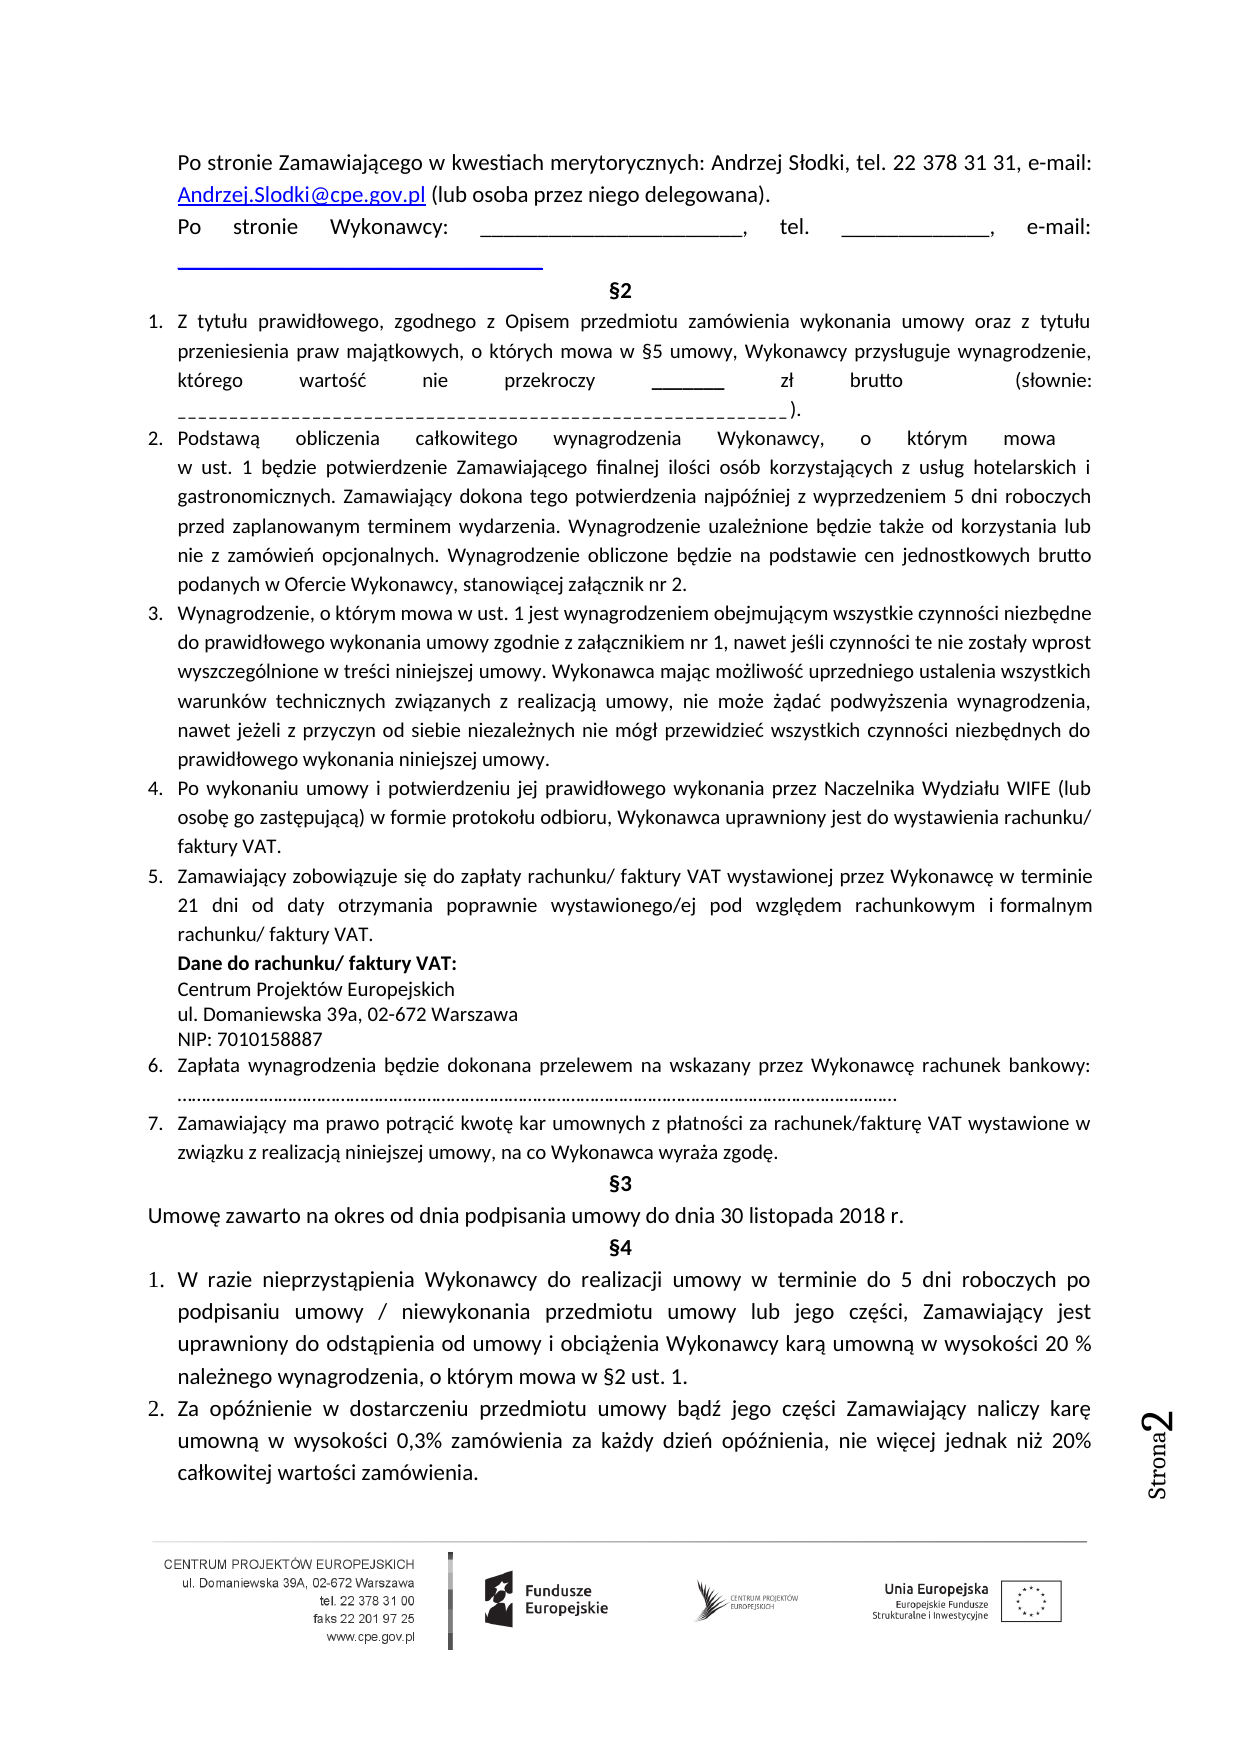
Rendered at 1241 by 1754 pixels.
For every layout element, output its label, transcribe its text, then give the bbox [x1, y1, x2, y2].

list NIP: 7010158887 [177, 1027, 1093, 1052]
list Zamawiający ma prawo potrącić kwotę kar umownych z płatności za rachunek/fakturę VAT wystawione w związku z realizacją niniejszej umowy, na co Wykonawca wyraża zgodę. [148, 1110, 1093, 1165]
list Podstawą obliczenia całkowitego wynagrodzenia Wykonawcy, o którym mowa w ust. 1 będzie potwierdzenie Zamawiającego finalnej ilości osób korzystających z usług hotelarskich i gastronomicznych. Zamawiający dokona tego potwierdzenia najpóźniej z wyprzedzeniem 5 dni roboczych przed zaplanowanym terminem wydarzenia. Wynagrodzenie uzależnione będzie także od korzystania lub nie z zamówień opcjonalnych. Wynagrodzenie obliczone będzie na podstawie cen jednostkowych brutto podanych w Ofercie Wykonawcy, stanowiącej załącznik nr 2. [148, 425, 1093, 597]
text Po stronie Wykonawcy: _______________________, tel. _____________, e-mail: ________________________________ [177, 212, 1093, 272]
list Po wykonaniu umowy i potwierdzeniu jej prawidłowego wykonania przez Naczelnika Wydziału WIFE (lub osobę go zastępującą) w formie protokołu odbioru, Wykonawca uprawniony jest do wystawienia rachunku/ faktury VAT. [148, 775, 1093, 859]
list Z tytułu prawidłowego, zgodnego z Opisem przedmiotu zamówienia wykonania umowy oraz z tytułu przeniesienia praw majątkowych, o których mowa w §5 umowy, Wykonawcy przysługuje wynagrodzenie, którego wartość nie przekroczy _______ zł brutto (słownie: ___________________________________________________________). [148, 309, 1093, 422]
picture [147, 1536, 1092, 1655]
list Zamawiający zobowiązuje się do zapłaty rachunku/ faktury VAT wystawionej przez Wykonawcę w terminie 21 dni od daty otrzymania poprawnie wystawionego/ej pod względem rachunkowym i formalnym rachunku/ faktury VAT. [148, 863, 1093, 947]
text §3 [148, 1169, 1093, 1197]
list Zapłata wynagrodzenia będzie dokonana przelewem na wskazany przez Wykonawcę rachunek bankowy:…………………………………………………………………………………………………………………………………… [148, 1052, 1093, 1107]
text Po stronie Zamawiającego w kwestiach merytorycznych: Andrzej Słodki, tel. 22 378 31 31, e-mail: Andrzej.Slodki@cpe.gov.pl (lub osoba przez niego delegowana). [177, 148, 1093, 208]
text Umowę zawarto na okres od dnia podpisania umowy do dnia 30 listopada 2018 r. [148, 1201, 1093, 1229]
list ul. Domaniewska 39a, 02-672 Warszawa [177, 1001, 1093, 1027]
list Centrum Projektów Europejskich [177, 976, 1093, 1001]
list Za opóźnienie w dostarczeniu przedmiotu umowy bądź jego części Zamawiający naliczy karę umowną w wysokości 0,3% zamówienia za każdy dzień opóźnienia, nie więcej jednak niż 20% całkowitej wartości zamówienia. [148, 1394, 1093, 1486]
list Dane do rachunku/ faktury VAT: [177, 950, 1093, 976]
text §2 [148, 276, 1093, 304]
text §4 [148, 1233, 1093, 1261]
list W razie nieprzystąpienia Wykonawcy do realizacji umowy w terminie do 5 dni roboczych po podpisaniu umowy / niewykonania przedmiotu umowy lub jego części, Zamawiający jest uprawniony do odstąpienia od umowy i obciążenia Wykonawcy karą umowną w wysokości 20 % należnego wynagrodzenia, o którym mowa w §2 ust. 1. [148, 1265, 1093, 1390]
list Wynagrodzenie, o którym mowa w ust. 1 jest wynagrodzeniem obejmującym wszystkie czynności niezbędne do prawidłowego wykonania umowy zgodnie z załącznikiem nr 1, nawet jeśli czynności te nie zostały wprost wyszczególnione w treści niniejszej umowy. Wykonawca mając możliwość uprzedniego ustalenia wszystkich warunków technicznych związanych z realizacją umowy, nie może żądać podwyższenia wynagrodzenia, nawet jeżeli z przyczyn od siebie niezależnych nie mógł przewidzieć wszystkich czynności niezbędnych do prawidłowego wykonania niniejszej umowy. [148, 600, 1093, 772]
